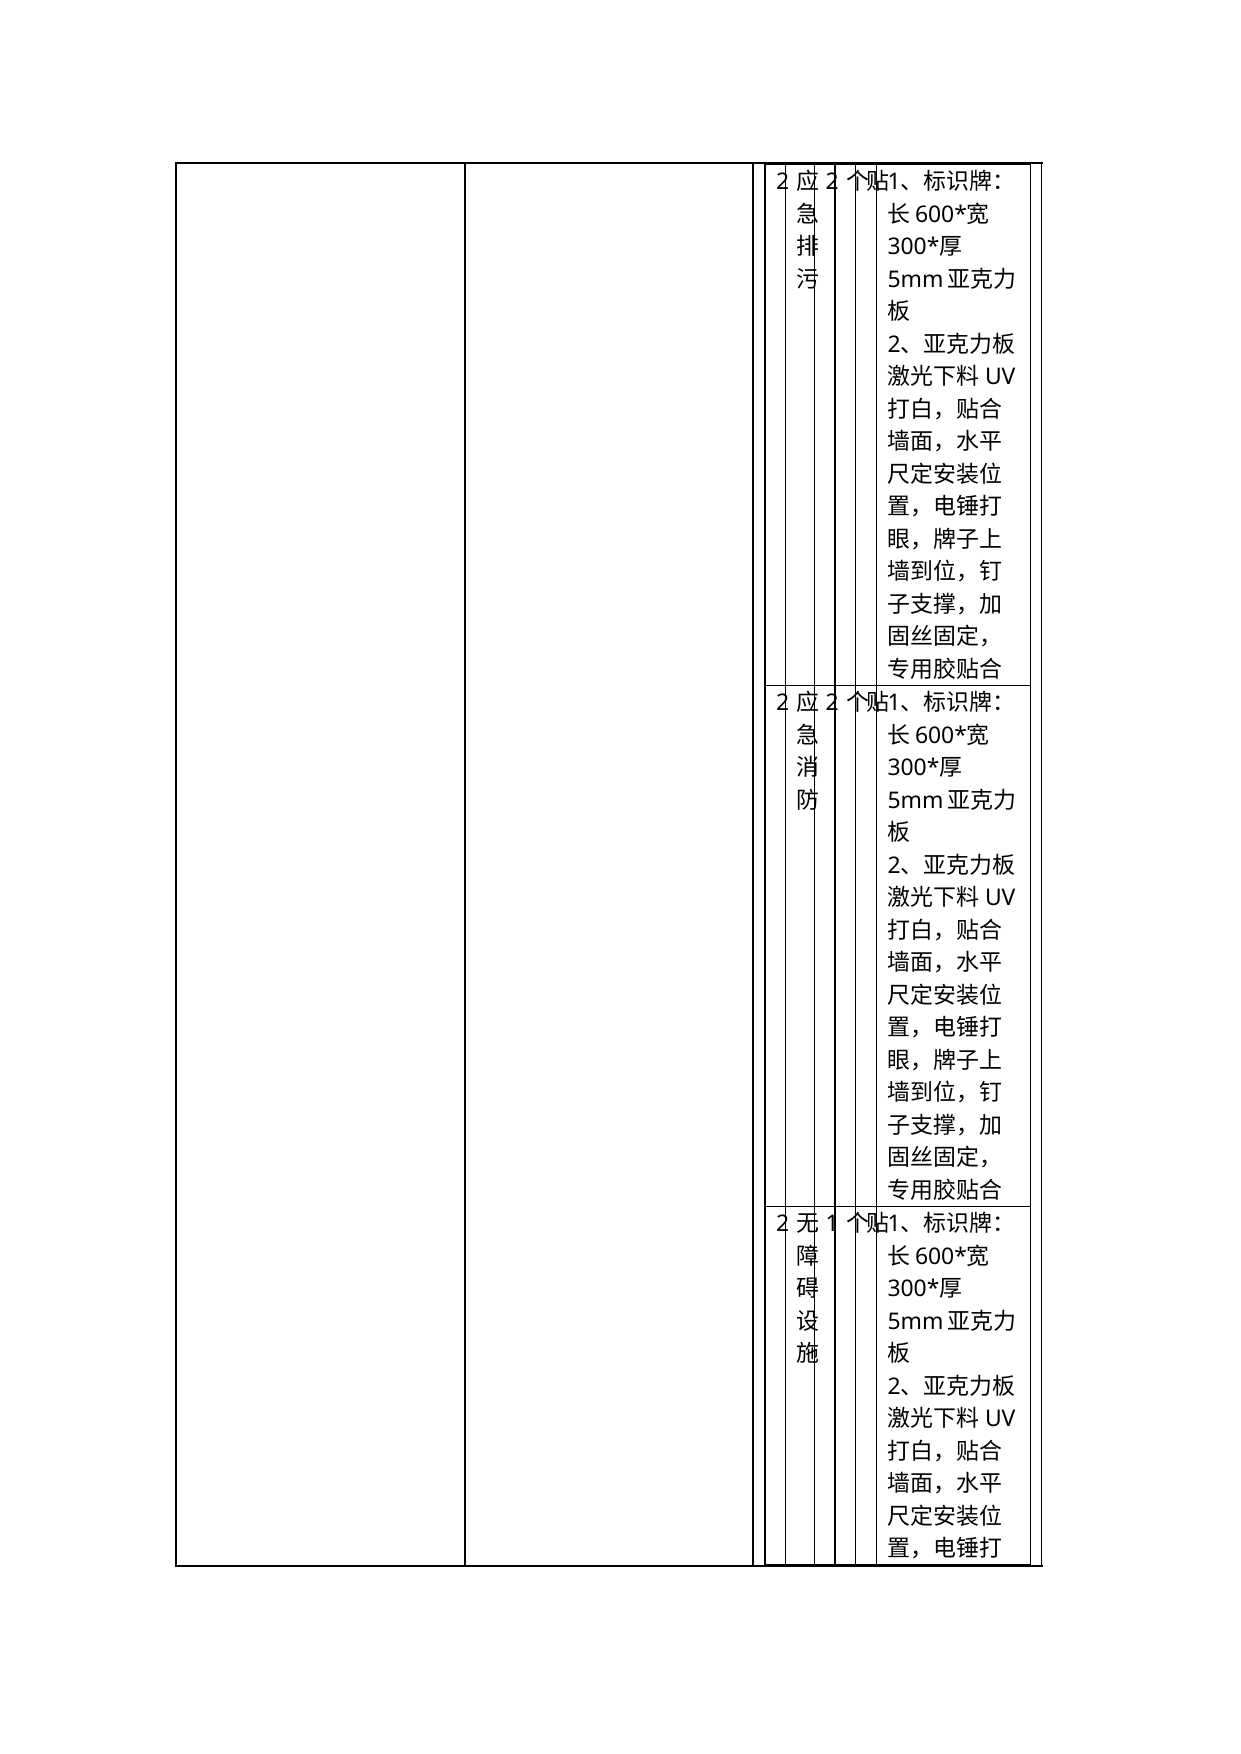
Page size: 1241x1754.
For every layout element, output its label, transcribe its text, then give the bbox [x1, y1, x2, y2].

table_cell 标识标牌清单 [766, 686, 785, 1206]
table_cell 标识标牌清单 [766, 165, 785, 685]
table_cell 标识标牌清单 [815, 1207, 834, 1564]
table_cell 标识标牌清单 [856, 1215, 876, 1564]
table_cell 标识标牌清单 [856, 173, 876, 685]
table_cell 标识标牌清单 [766, 1207, 785, 1564]
table_cell 标识标牌清单 [786, 686, 814, 1206]
table_cell [466, 164, 752, 1565]
table_cell 标识标牌清单 [856, 694, 876, 1206]
table_cell 标识标牌清单 [836, 165, 855, 685]
table_cell 标识标牌清单 [877, 1207, 1030, 1564]
table_cell 标识标牌清单 [786, 1207, 814, 1564]
table_cell 标识标牌清单 [815, 686, 834, 1206]
table_cell 标识标牌清单 [877, 165, 1030, 685]
table_cell 标识标牌清单 [815, 165, 834, 685]
table_cell 标识标牌清单 [836, 686, 855, 1206]
table_cell 标识标牌清单 [877, 686, 1030, 1206]
table_cell 标识标牌清单 [836, 1207, 855, 1564]
table_cell 标识标牌清单 [786, 165, 814, 685]
table_cell 3 [177, 164, 464, 1565]
